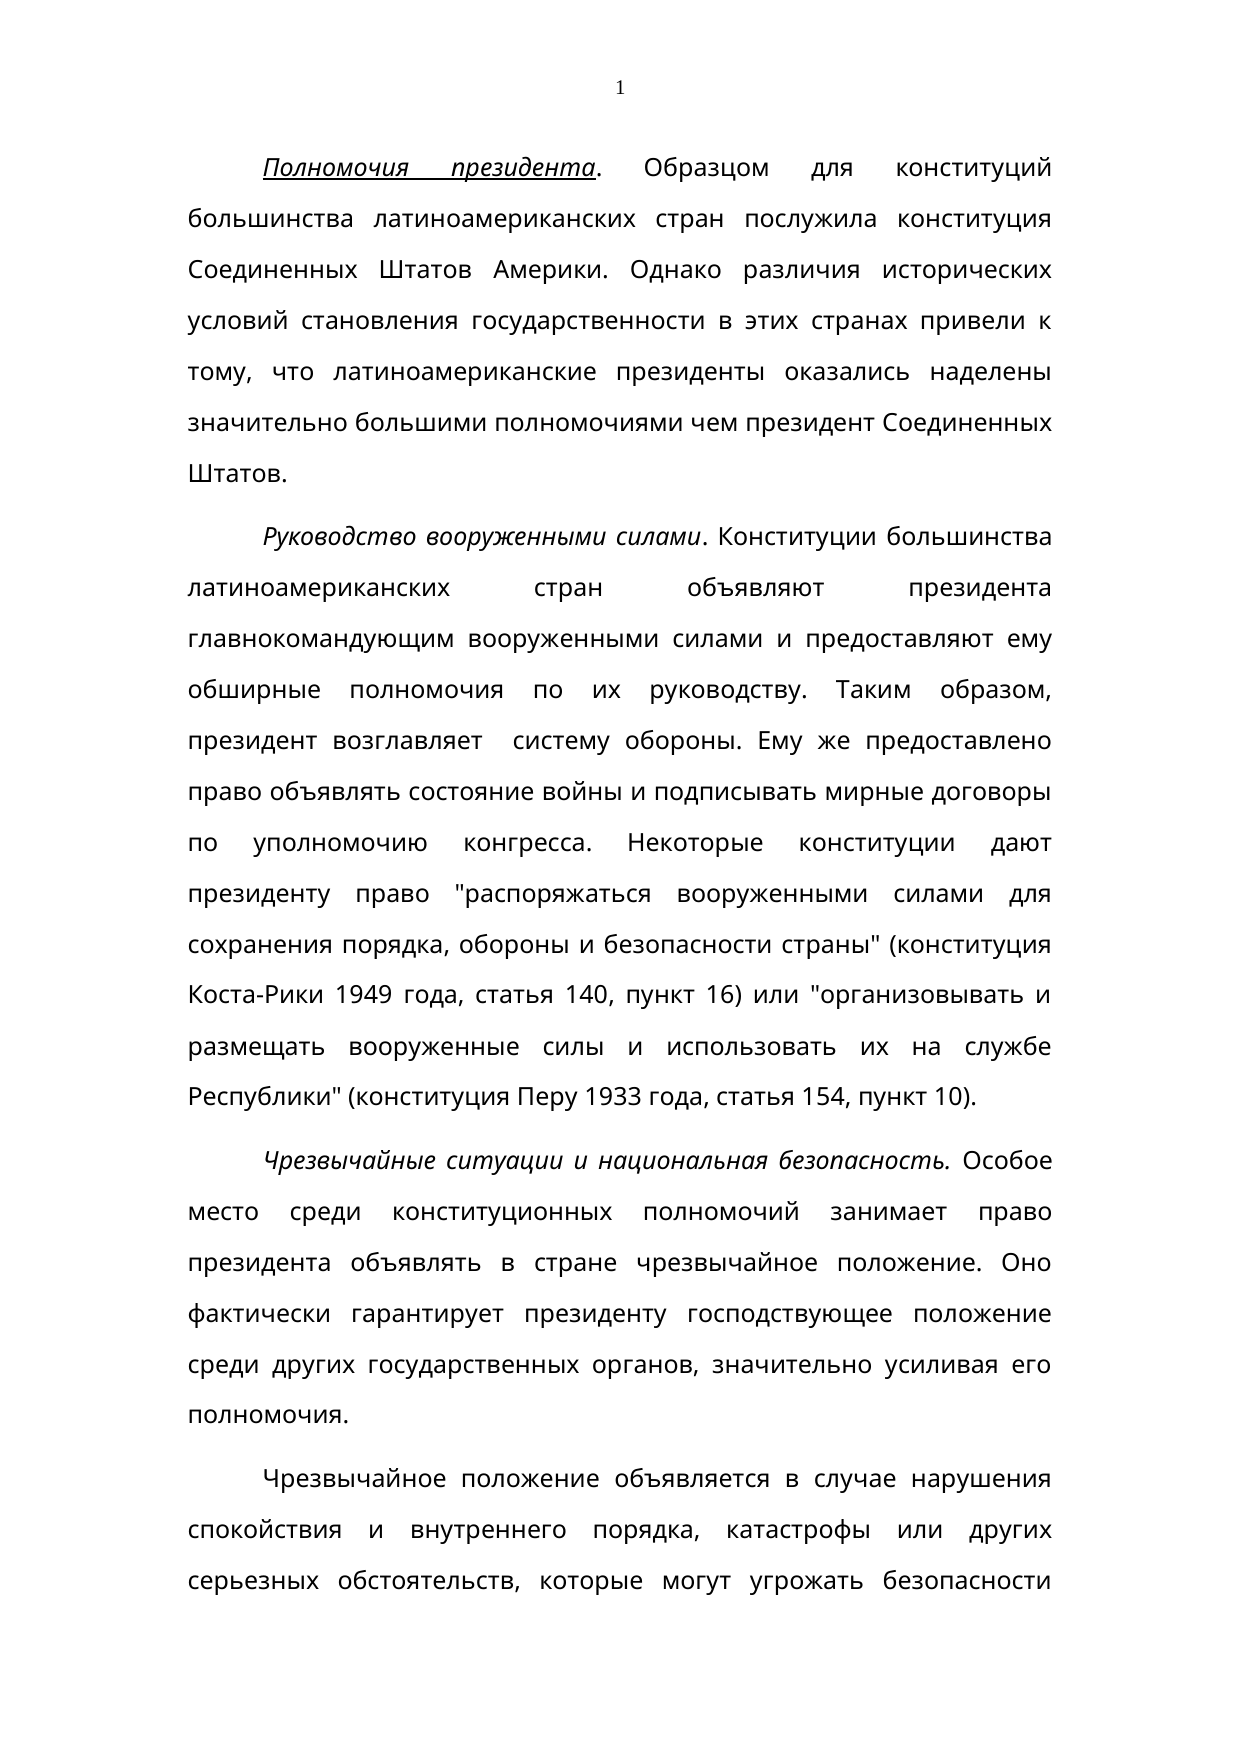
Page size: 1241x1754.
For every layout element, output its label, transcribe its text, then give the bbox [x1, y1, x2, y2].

text Полномочия президента. Образцом для конституций большинства латиноамериканских стран послужила конституция Соединенных Штатов Америки. Однако различия исторических условий становления государственности в этих странах привели к тому, что латиноамериканские президенты оказались наделены значительно большими полномочиями чем президент Соединенных Штатов. [187, 150, 1053, 489]
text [187, 1461, 1053, 1597]
text Руководство вооруженными силами. Конституции большинства латиноамериканских стран объявляют президента главнокомандующим вооруженными силами и предоставляют ему обширные полномочия по их руководству. Таким образом, президент возглавляет систему обороны. Ему же предоставлено право объявлять состояние войны и подписывать мирные договоры по уполномочию конгресса. Некоторые конституции дают президенту право "распоряжаться вооруженными силами для сохранения порядка, обороны и безопасности страны" (конституция Коста-Рики 1949 года, статья 140, пункт 16) или "организовывать и размещать вооруженные силы и использовать их на службе Республики" (конституция Перу 1933 года, статья 154, пункт 10). [187, 519, 1053, 1113]
text Чрезвычайные ситуации и национальная безопасность. Особое место среди конституционных полномочий занимает право президента объявлять в стране чрезвычайное положение. Оно фактически гарантирует президенту господствующее положение среди других государственных органов, значительно усиливая его полномочия. [187, 1143, 1053, 1431]
